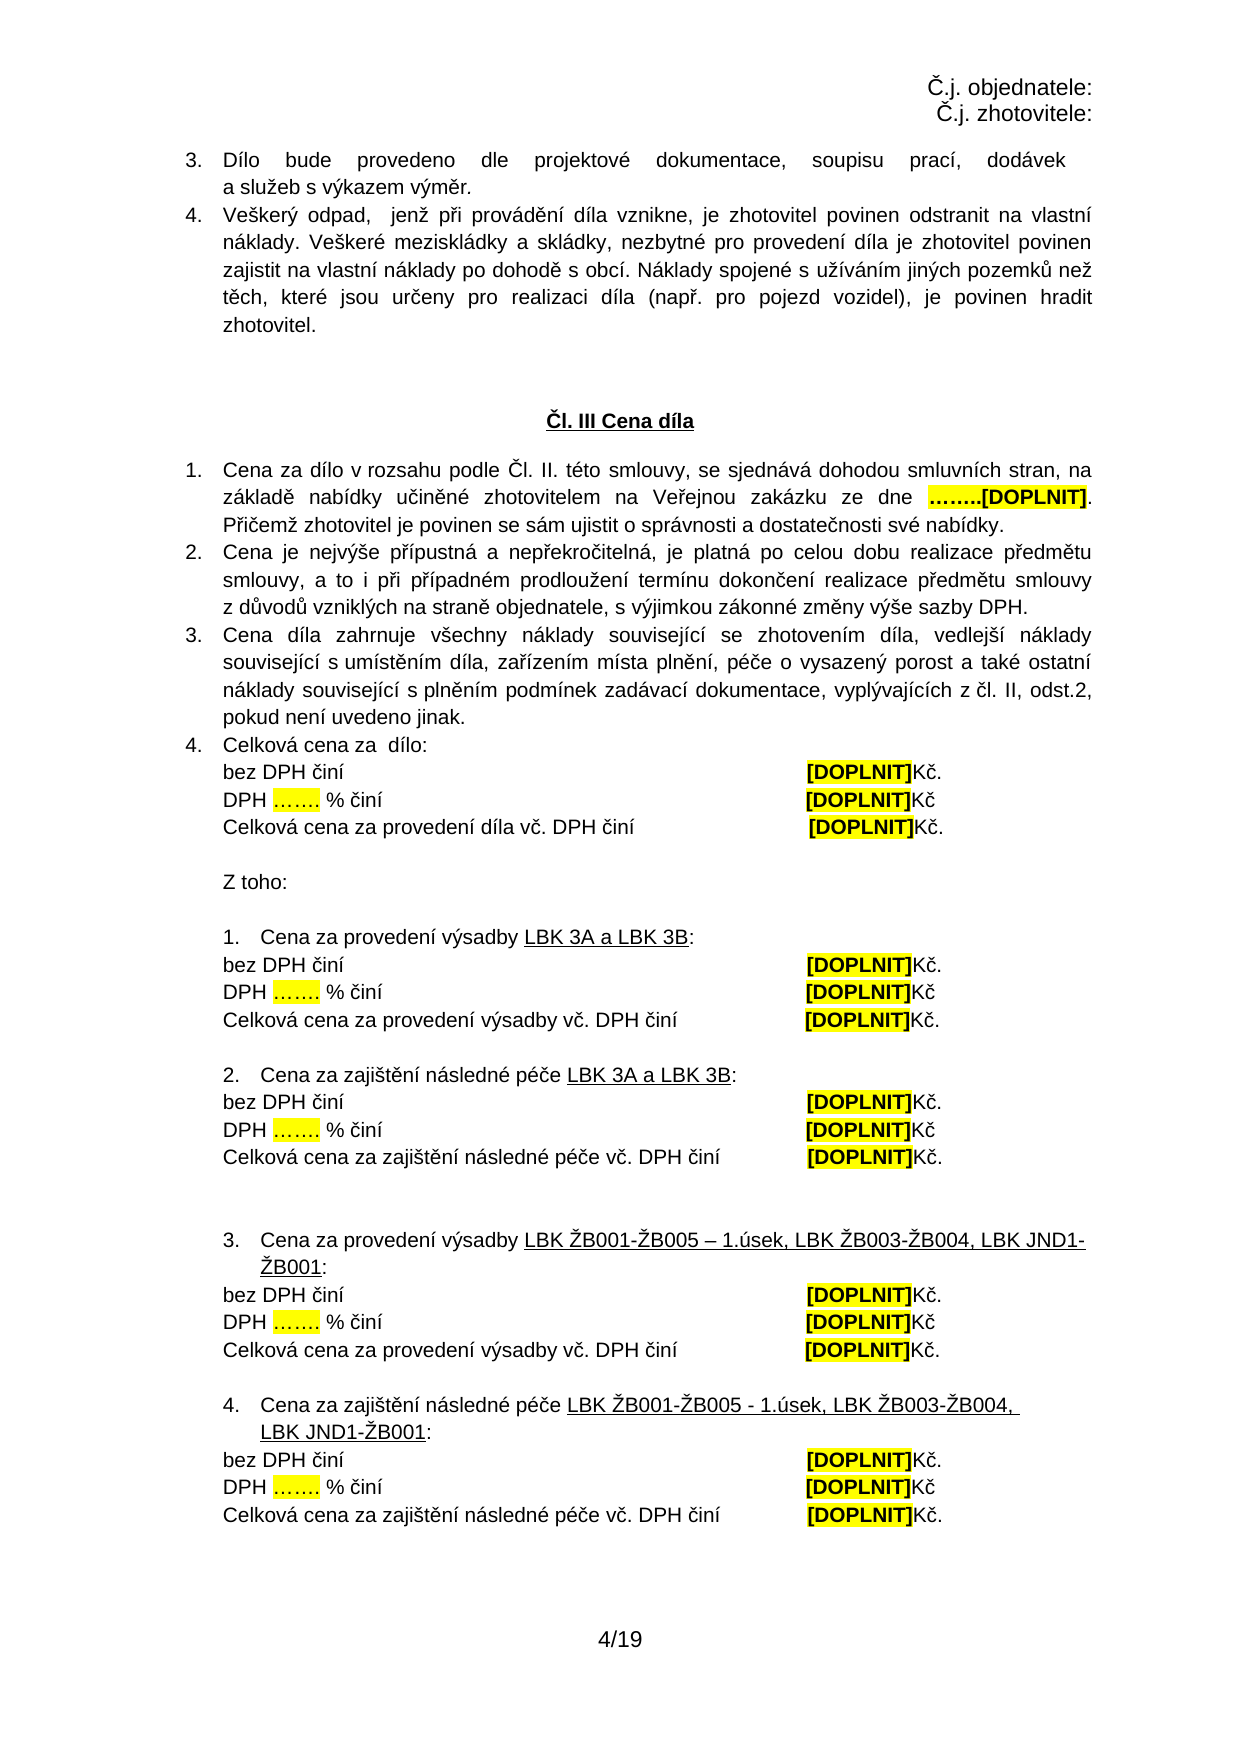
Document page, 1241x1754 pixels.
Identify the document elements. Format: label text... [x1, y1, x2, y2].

list Celková cena za zajištění následné péče vč. DPH činí [DOPLNIT]Kč. [913, 1503, 1093, 1527]
list DPH ……. % činí [DOPLNIT]Kč [320, 1475, 806, 1499]
list bez DPH činí [DOPLNIT]Kč. [912, 1283, 1093, 1307]
list DPH ……. % činí [DOPLNIT]Kč [320, 1118, 806, 1142]
list bez DPH činí [DOPLNIT]Kč. [223, 1448, 807, 1472]
list Z toho: [223, 870, 1093, 894]
text Čl. III Cena díla [148, 409, 1093, 433]
list DPH ……. % činí [DOPLNIT]Kč [911, 1118, 1093, 1142]
list Veškerý odpad, jenž při provádění díla vznikne, je zhotovitel povinen odstranit na vlastní náklady. Veškeré meziskládky a skládky, nezbytné pro provedení díla je zhotovitel povinen zajistit na vlastní náklady po dohodě s obcí. Náklady spojené s užíváním jiných pozemků než těch, které jsou určeny pro realizaci díla (např. pro pojezd vozidel), je povinen hradit zhotovitel. [185, 203, 1093, 337]
list bez DPH činí [DOPLNIT]Kč. [223, 953, 807, 977]
list Celková cena za provedení díla vč. DPH činí [DOPLNIT]Kč. [914, 815, 1093, 839]
list bez DPH činí [DOPLNIT]Kč. [912, 1448, 1093, 1472]
list Celková cena za dílo: [185, 733, 1093, 757]
list DPH ……. % činí [DOPLNIT]Kč [320, 788, 806, 812]
list DPH ……. % činí [DOPLNIT]Kč [911, 788, 1093, 812]
list bez DPH činí [DOPLNIT]Kč. [912, 1090, 1093, 1114]
list bez DPH činí [DOPLNIT]Kč. [223, 760, 807, 784]
list Cena díla zahrnuje všechny náklady související se zhotovením díla, vedlejší náklady související s umístěním díla, zařízením místa plnění, péče o vysazený porost a také ostatní náklady související s plněním podmínek zadávací dokumentace, vyplývajících z čl. II, odst.2, pokud není uvedeno jinak. [185, 623, 1093, 729]
list Dílo bude provedeno dle projektové dokumentace, soupisu prací, dodávek a služeb s výkazem výměr. [185, 148, 1093, 199]
list bez DPH činí [DOPLNIT]Kč. [223, 1090, 807, 1114]
list Cena je nejvýše přípustná a nepřekročitelná, je platná po celou dobu realizace předmětu smlouvy, a to i při případném prodloužení termínu dokončení realizace předmětu smlouvy z důvodů vzniklých na straně objednatele, s výjimkou zákonné změny výše sazby DPH. [185, 540, 1093, 619]
list DPH ……. % činí [DOPLNIT]Kč [911, 1475, 1093, 1499]
list Cena za dílo v rozsahu podle Čl. II. této smlouvy, se sjednává dohodou smluvních stran, na základě nabídky učiněné zhotovitelem na Veřejnou zakázku ze dne ……..[DOPLNIT]. Přičemž zhotovitel je povinen se sám ujistit o správnosti a dostatečnosti své nabídky. [185, 458, 1093, 537]
list Cena za provedení výsadby LBK ŽB001-ŽB005 – 1.úsek, LBK ŽB003-ŽB004, LBK JND1-ŽB001: [223, 1228, 1093, 1279]
list Cena za provedení výsadby LBK 3A a LBK 3B: [223, 925, 1093, 949]
list bez DPH činí [DOPLNIT]Kč. [912, 760, 1093, 784]
list DPH ……. % činí [DOPLNIT]Kč Celková cena za provedení výsadby vč. DPH činí [DOPLNIT]Kč. [223, 1310, 1093, 1362]
list Celková cena za zajištění následné péče vč. DPH činí [DOPLNIT]Kč. [223, 1503, 807, 1527]
list Cena za zajištění následné péče LBK ŽB001-ŽB005 - 1.úsek, LBK ŽB003-ŽB004, LBK JND1-ŽB001: [223, 1393, 1093, 1444]
list DPH ……. % činí [DOPLNIT]Kč Celková cena za provedení výsadby vč. DPH činí [DOPLNIT]Kč. [223, 980, 1093, 1032]
list bez DPH činí [DOPLNIT]Kč. [223, 1283, 807, 1307]
list Cena za zajištění následné péče LBK 3A a LBK 3B: [223, 1063, 1093, 1087]
list Celková cena za zajištění následné péče vč. DPH činí [DOPLNIT]Kč. [913, 1145, 1093, 1169]
list Celková cena za provedení díla vč. DPH činí [DOPLNIT]Kč. [223, 815, 809, 839]
list Celková cena za zajištění následné péče vč. DPH činí [DOPLNIT]Kč. [223, 1145, 807, 1169]
list bez DPH činí [DOPLNIT]Kč. [912, 953, 1093, 977]
